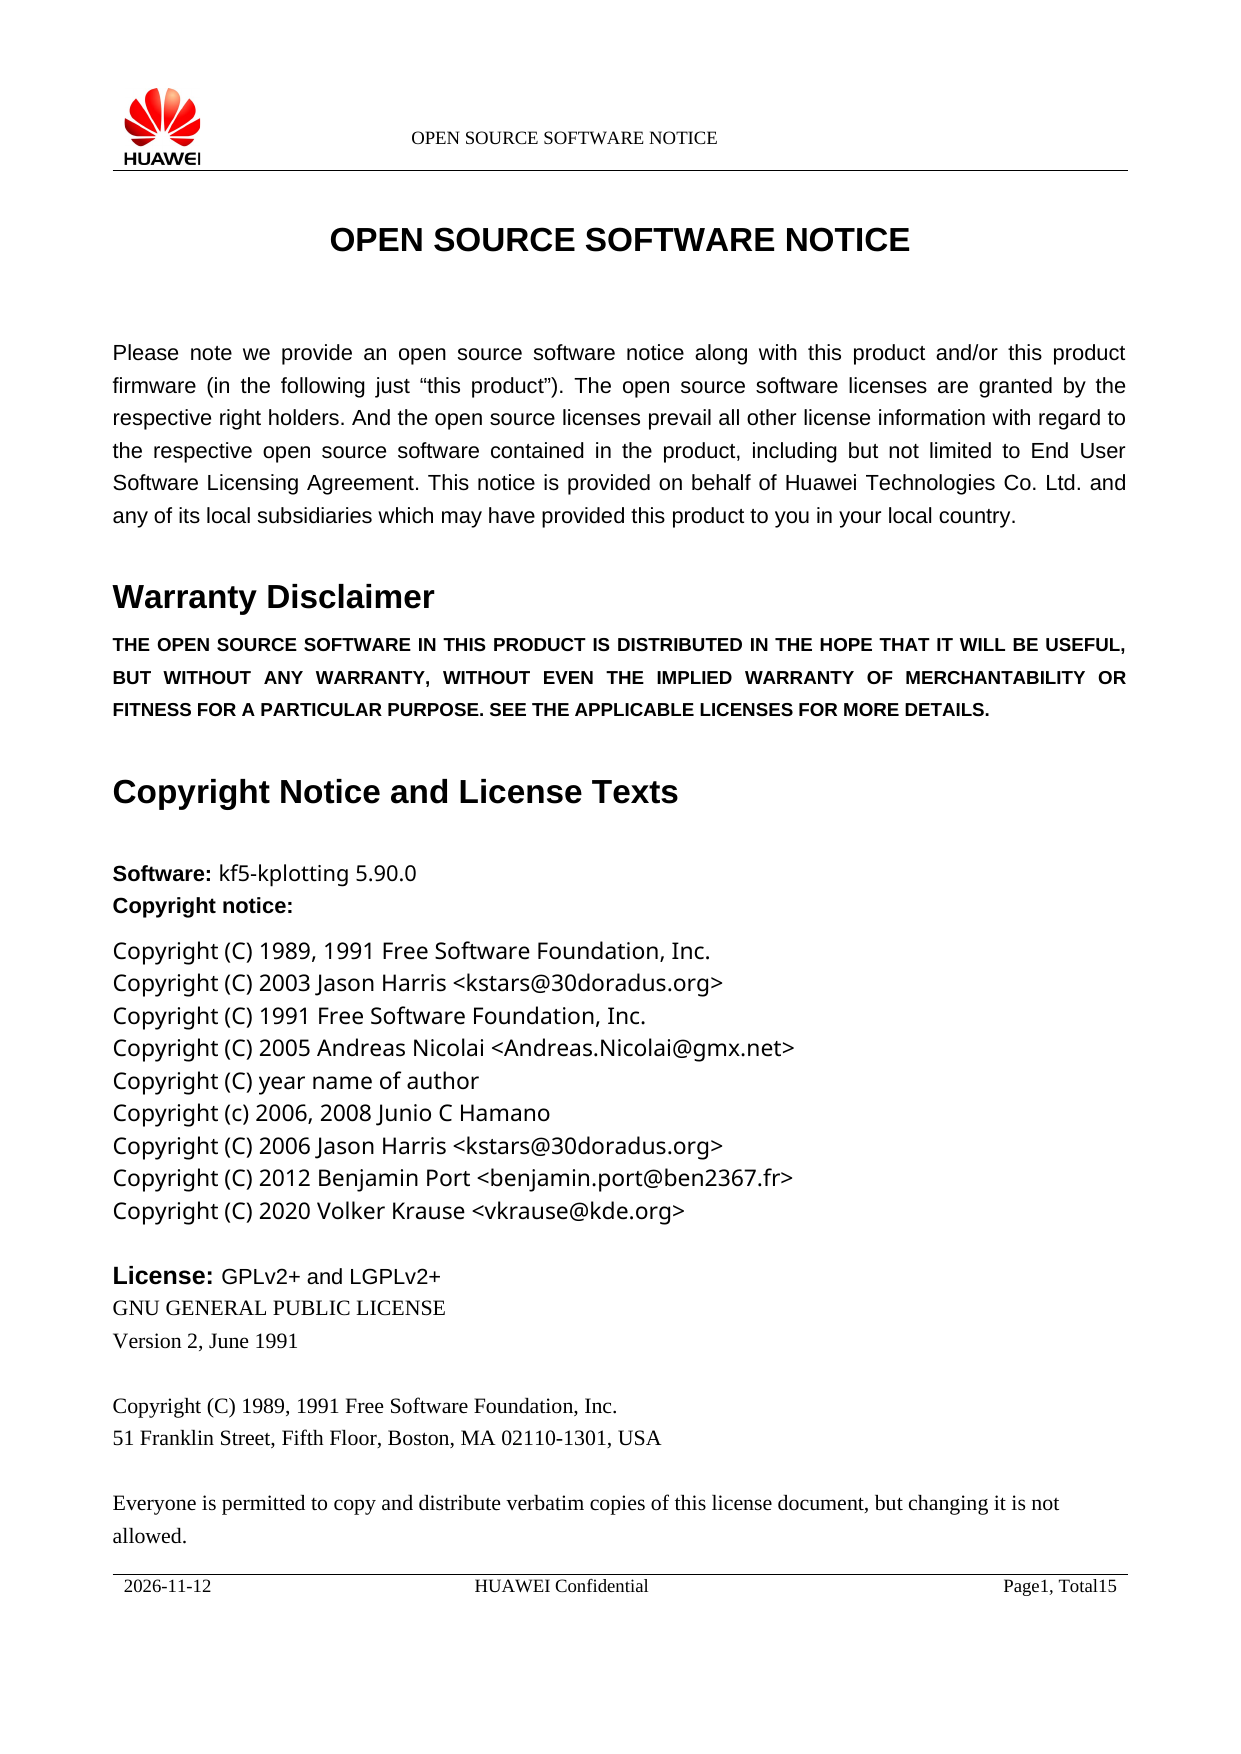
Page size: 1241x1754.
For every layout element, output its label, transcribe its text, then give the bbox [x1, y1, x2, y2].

text License: GPLv2+ and LGPLv2+ [112, 1259, 1128, 1291]
text Copyright (C) 1989, 1991 Free Software Foundation, Inc. Copyright (C) 2003 Jason Harris <kstars@30doradus.org> Copyright (C) 1991 Free Software Foundation, Inc. Copyright (C) 2005 Andreas Nicolai <Andreas.Nicolai@gmx.net> Copyright (C) year name of author Copyright (c) 2006, 2008 Junio C Hamano Copyright (C) 2006 Jason Harris <kstars@30doradus.org> Copyright (C) 2012 Benjamin Port <benjamin.port@ben2367.fr> Copyright (C) 2020 Volker Krause <vkrause@kde.org> [112, 934, 1128, 1259]
text Copyright notice: [112, 889, 1128, 921]
text Please note we provide an open source software notice along with this product and/or this product firmware (in the following just “this product”). The open source software licenses are granted by the respective right holders. And the open source licenses prevail all other license information with regard to the respective open source software contained in the product, including but not limited to End User Software Licensing Agreement. This notice is provided on behalf of Huawei Technologies Co. Ltd. and any of its local subsidiaries which may have provided this product to you in your local country. [112, 336, 1128, 531]
text Warranty Disclaimer [112, 564, 1128, 629]
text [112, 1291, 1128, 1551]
title Software: kf5-kplotting 5.90.0 [112, 856, 1128, 889]
text OPEN SOURCE SOFTWARE NOTICE [112, 206, 1128, 271]
text Copyright Notice and License Texts [112, 759, 1128, 824]
text The open source software in this product is distributed in the hope that it will be useful, but WITHOUT ANY WARRANTY, without even the implied warranty of MERCHANTABILITY or FITNESS FOR A PARTICULAR PURPOSE. See the applicable licenses for more details. [112, 629, 1128, 726]
picture [124, 88, 201, 165]
